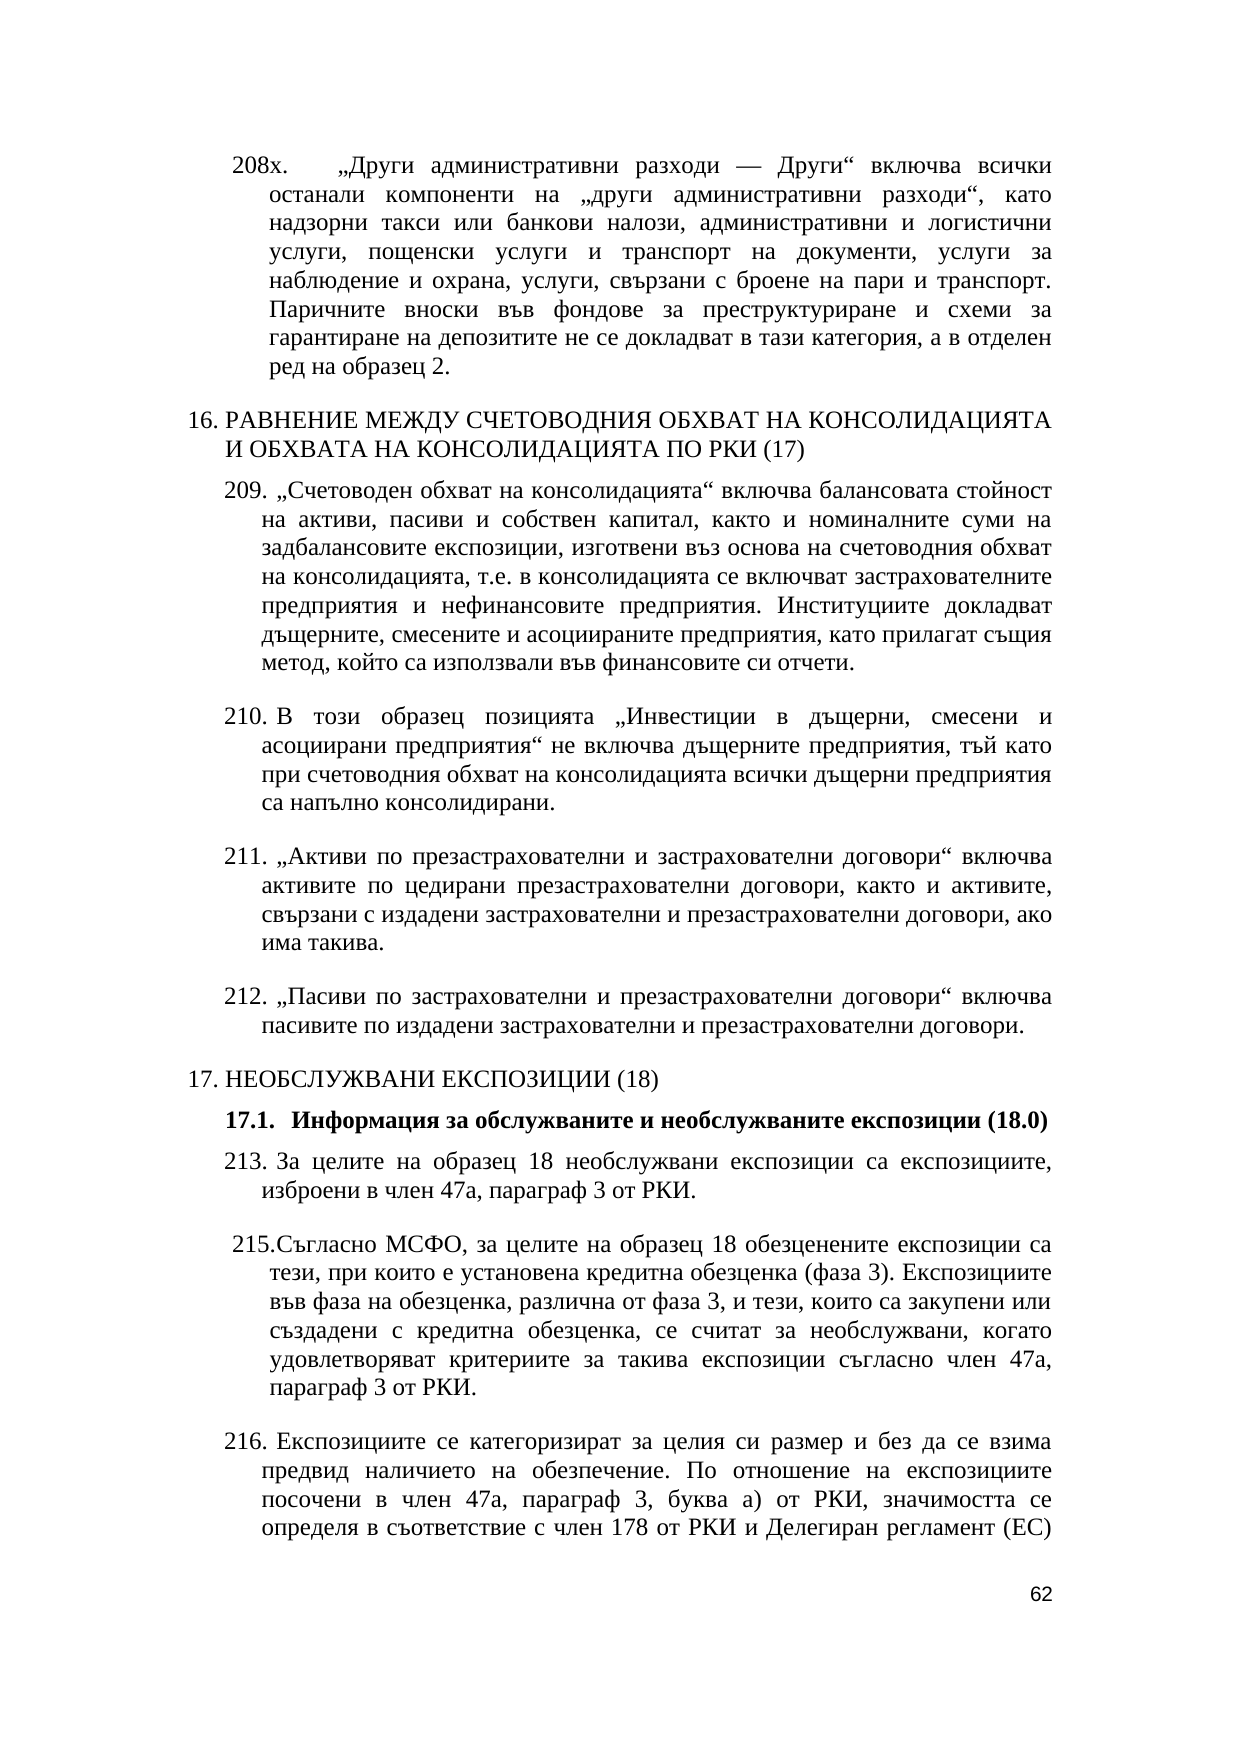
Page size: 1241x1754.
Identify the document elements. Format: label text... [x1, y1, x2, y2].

text В този образец позицията „Инвестиции в дъщерни, смесени и асоциирани предприятия“ не включва дъщерните предприятия, тъй като при счетоводния обхват на консолидацията всички дъщерни предприятия са напълно консолидирани. [224, 701, 1053, 816]
subtitle Необслужвани експозиции (18) [187, 1064, 1053, 1092]
list 208x. „Други административни разходи — Други“ включва всички останали компоненти на „други административни разходи“, като надзорни такси или банкови налози, административни и логистични услуги, пощенски услуги и транспорт на документи, услуги за наблюдение и охрана, услуги, свързани с броене на пари и транспорт. Паричните вноски във фондове за преструктуриране и схеми за гарантиране на депозитите не се докладват в тази категория, а в отделен ред на образец 2. [232, 150, 1053, 380]
text „Счетоводен обхват на консолидацията“ включва балансовата стойност на активи, пасиви и собствен капитал, както и номиналните суми на задбалансовите експозиции, изготвени въз основа на счетоводния обхват на консолидацията, т.е. в консолидацията се включват застрахователните предприятия и нефинансовите предприятия. Институциите докладват дъщерните, смесените и асоциираните предприятия, като прилагат същия метод, който са използвали във финансовите си отчети. [224, 475, 1053, 676]
subtitle Информация за обслужваните и необслужваните експозиции (18.0) [225, 1105, 1053, 1134]
list Съгласно МСФО, за целите на образец 18 обезценените експозиции са тези, при които е установена кредитна обезценка (фаза 3). Експозициите във фаза на обезценка, различна от фаза 3, и тези, които са закупени или създадени с кредитна обезценка, се считат за необслужвани, когато удовлетворяват критериите за такива експозиции съгласно член 47а, параграф 3 от РКИ. [232, 1229, 1053, 1401]
subtitle Равнение между счетоводния обхват на консолидацията и обхвата на консолидацията по РКИ (17) [187, 405, 1053, 462]
text „Активи по презастрахователни и застрахователни договори“ включва активите по цедирани презастрахователни договори, както и активите, свързани с издадени застрахователни и презастрахователни договори, ако има такива. [224, 841, 1053, 956]
text „Пасиви по застрахователни и презастрахователни договори“ включва пасивите по издадени застрахователни и презастрахователни договори. [224, 981, 1053, 1039]
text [224, 1426, 1053, 1541]
text За целите на образец 18 необслужвани експозиции са експозициите, изброени в член 47а, параграф 3 от РКИ. [224, 1146, 1053, 1204]
